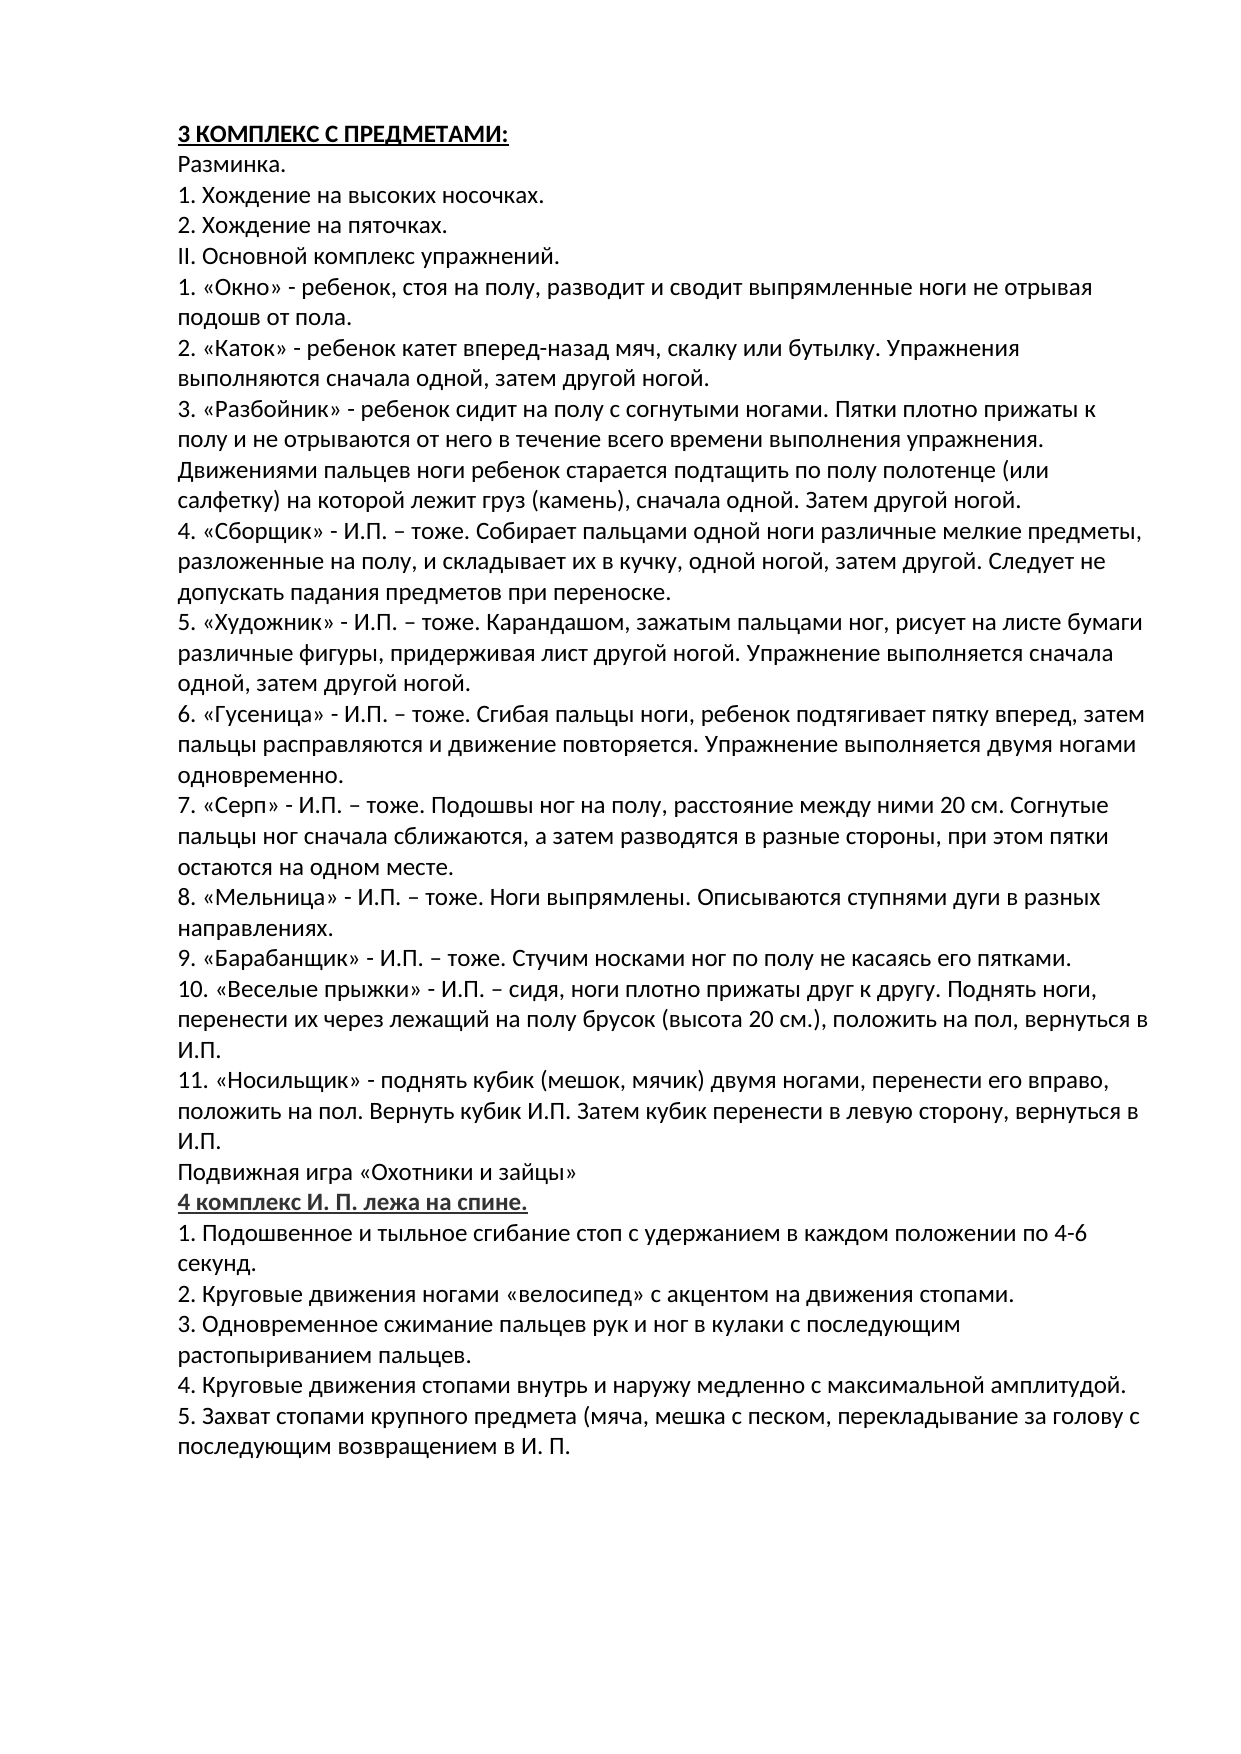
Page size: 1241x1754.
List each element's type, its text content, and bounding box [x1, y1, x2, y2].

text 2. Круговые движения ногами «велосипед» с акцентом на движения стопами. [177, 1278, 1152, 1308]
text 3. Одновременное сжимание пальцев рук и ног в кулаки с последующим растопыриванием пальцев. [177, 1308, 1152, 1369]
text Разминка. 1. Хождение на высоких носочках. 2. Хождение на пяточках. II. Основной комплекс упражнений. 1. «Окно» - ребенок, стоя на полу, разводит и сводит выпрямленные ноги не отрывая подошв от пола. 2. «Каток» - ребенок катет вперед-назад мяч, скалку или бутылку. Упражнения выполняются сначала одной, затем другой ногой. 3. «Разбойник» - ребенок сидит на полу с согнутыми ногами. Пятки плотно прижаты к полу и не отрываются от него в течение всего времени выполнения упражнения. Движениями пальцев ноги ребенок старается подтащить по полу полотенце (или салфетку) на которой лежит груз (камень), сначала одной. Затем другой ногой. 4. «Сборщик» - И.П. – тоже. Собирает пальцами одной ноги различные мелкие предметы, разложенные на полу, и складывает их в кучку, одной ногой, затем другой. Следует не допускать падания предметов при переноске. 5. «Художник» - И.П. – тоже. Карандашом, зажатым пальцами ног, рисует на листе бумаги различные фигуры, придерживая лист другой ногой. Упражнение выполняется сначала одной, затем другой ногой. 6. «Гусеница» - И.П. – тоже. Сгибая пальцы ноги, ребенок подтягивает пятку вперед, затем пальцы расправляются и движение повторяется. Упражнение выполняется двумя ногами одновременно. 7. «Серп» - И.П. – тоже. Подошвы ног на полу, расстояние между ними 20 см. Согнутые пальцы ног сначала сближаются, а затем разводятся в разные стороны, при этом пятки остаются на одном месте. 8. «Мельница» - И.П. – тоже. Ноги выпрямлены. Описываются ступнями дуги в разных направлениях. 9. «Барабанщик» - И.П. – тоже. Стучим носками ног по полу не касаясь его пятками. 10. «Веселые прыжки» - И.П. – сидя, ноги плотно прижаты друг к другу. Поднять ноги, перенести их через лежащий на полу брусок (высота 20 см.), положить на пол, вернуться в И.П. 11. «Носильщик» - поднять кубик (мешок, мячик) двумя ногами, перенести его вправо, положить на пол. Вернуть кубик И.П. Затем кубик перенести в левую сторону, вернуться в И.П. Подвижная игра «Охотники и зайцы» [177, 149, 1152, 1186]
text 3 КОМПЛЕКС С ПРЕДМЕТАМИ: [177, 118, 1152, 149]
text 4. Круговые движения стопами внутрь и наружу медленно с максимальной амплитудой. [177, 1369, 1152, 1400]
text 4 комплекс И. П. лежа на спине. [177, 1186, 1152, 1217]
text 5. Захват стопами крупного предмета (мяча, мешка с песком, перекладывание за голову с последующим возвращением в И. П. [177, 1400, 1152, 1461]
text 1. Подошвенное и тыльное сгибание стоп с удержанием в каждом положении по 4-6 секунд. [177, 1217, 1152, 1278]
